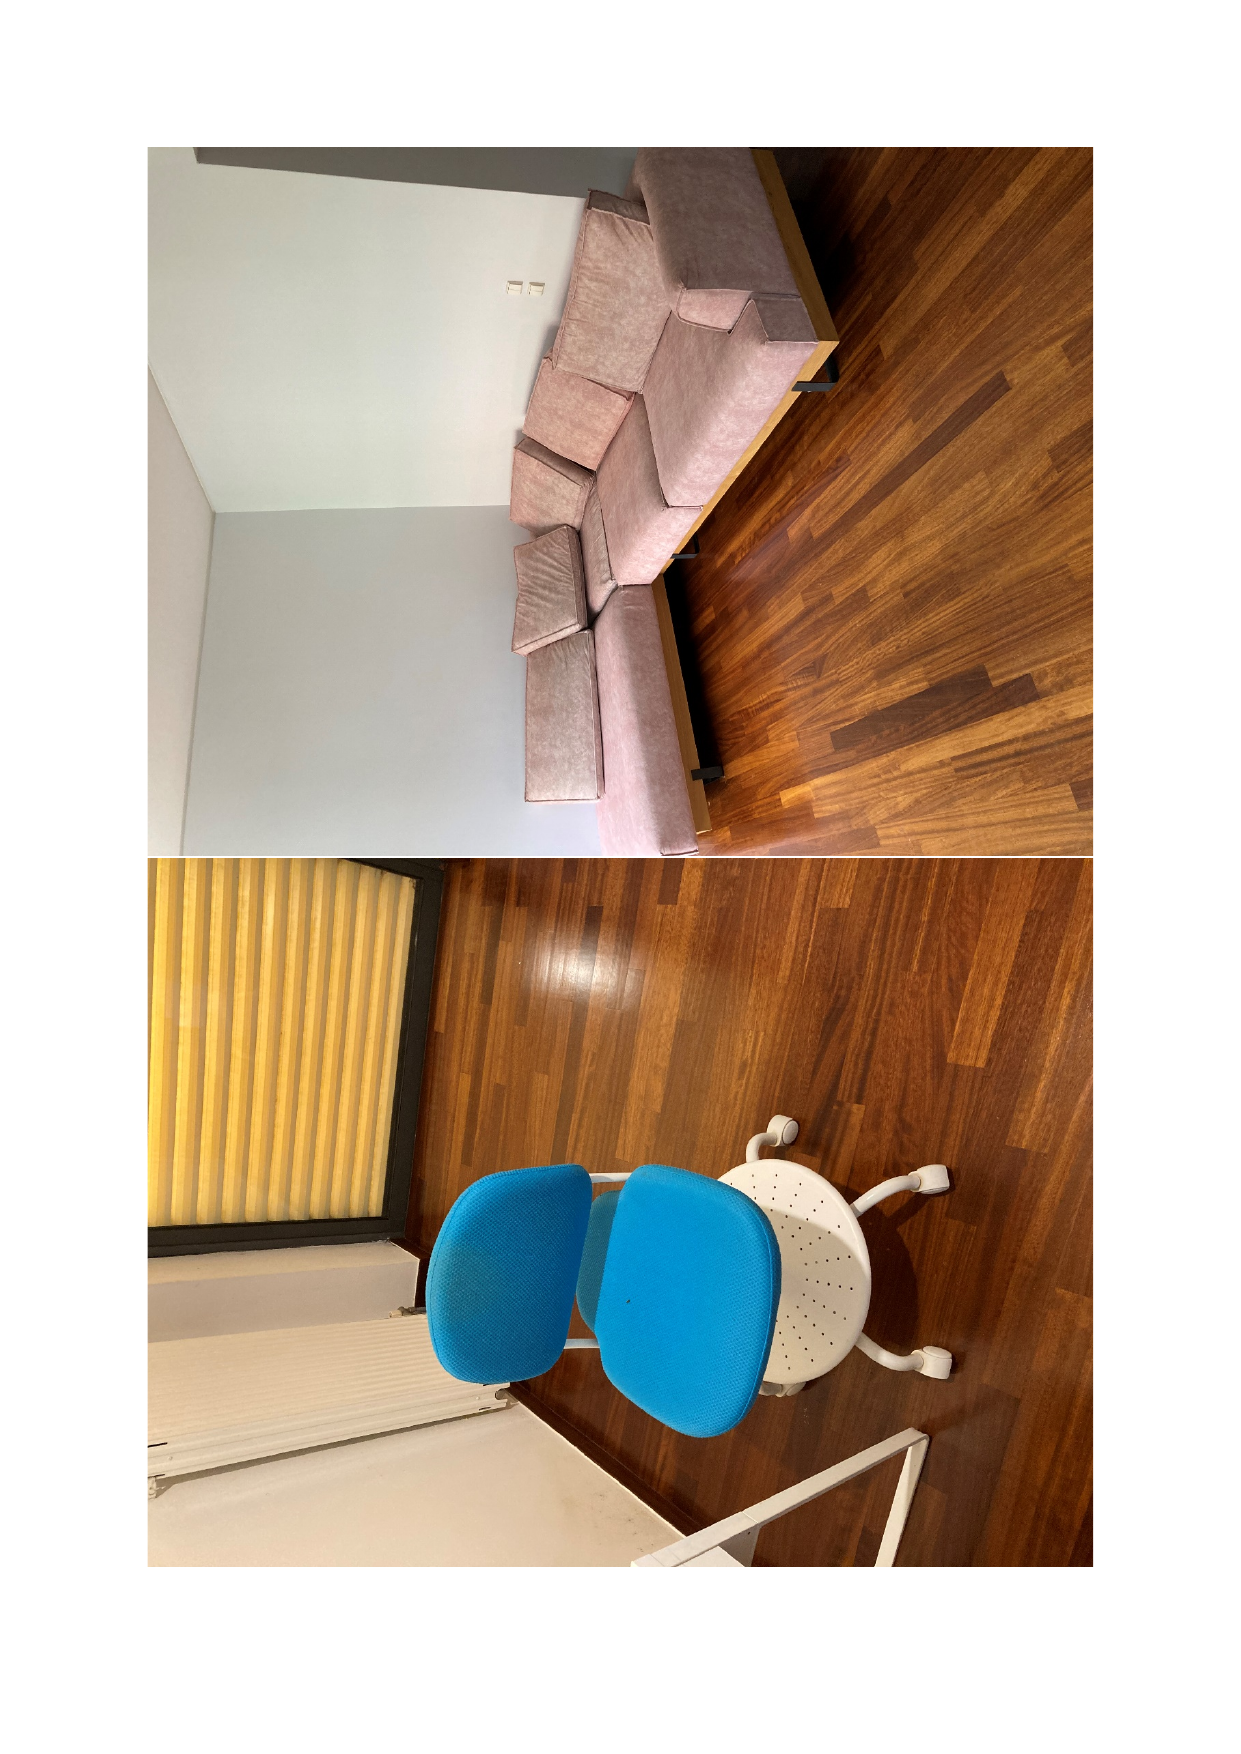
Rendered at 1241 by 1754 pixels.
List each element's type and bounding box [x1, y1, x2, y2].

picture [147, 147, 1094, 856]
picture [147, 858, 1094, 1567]
